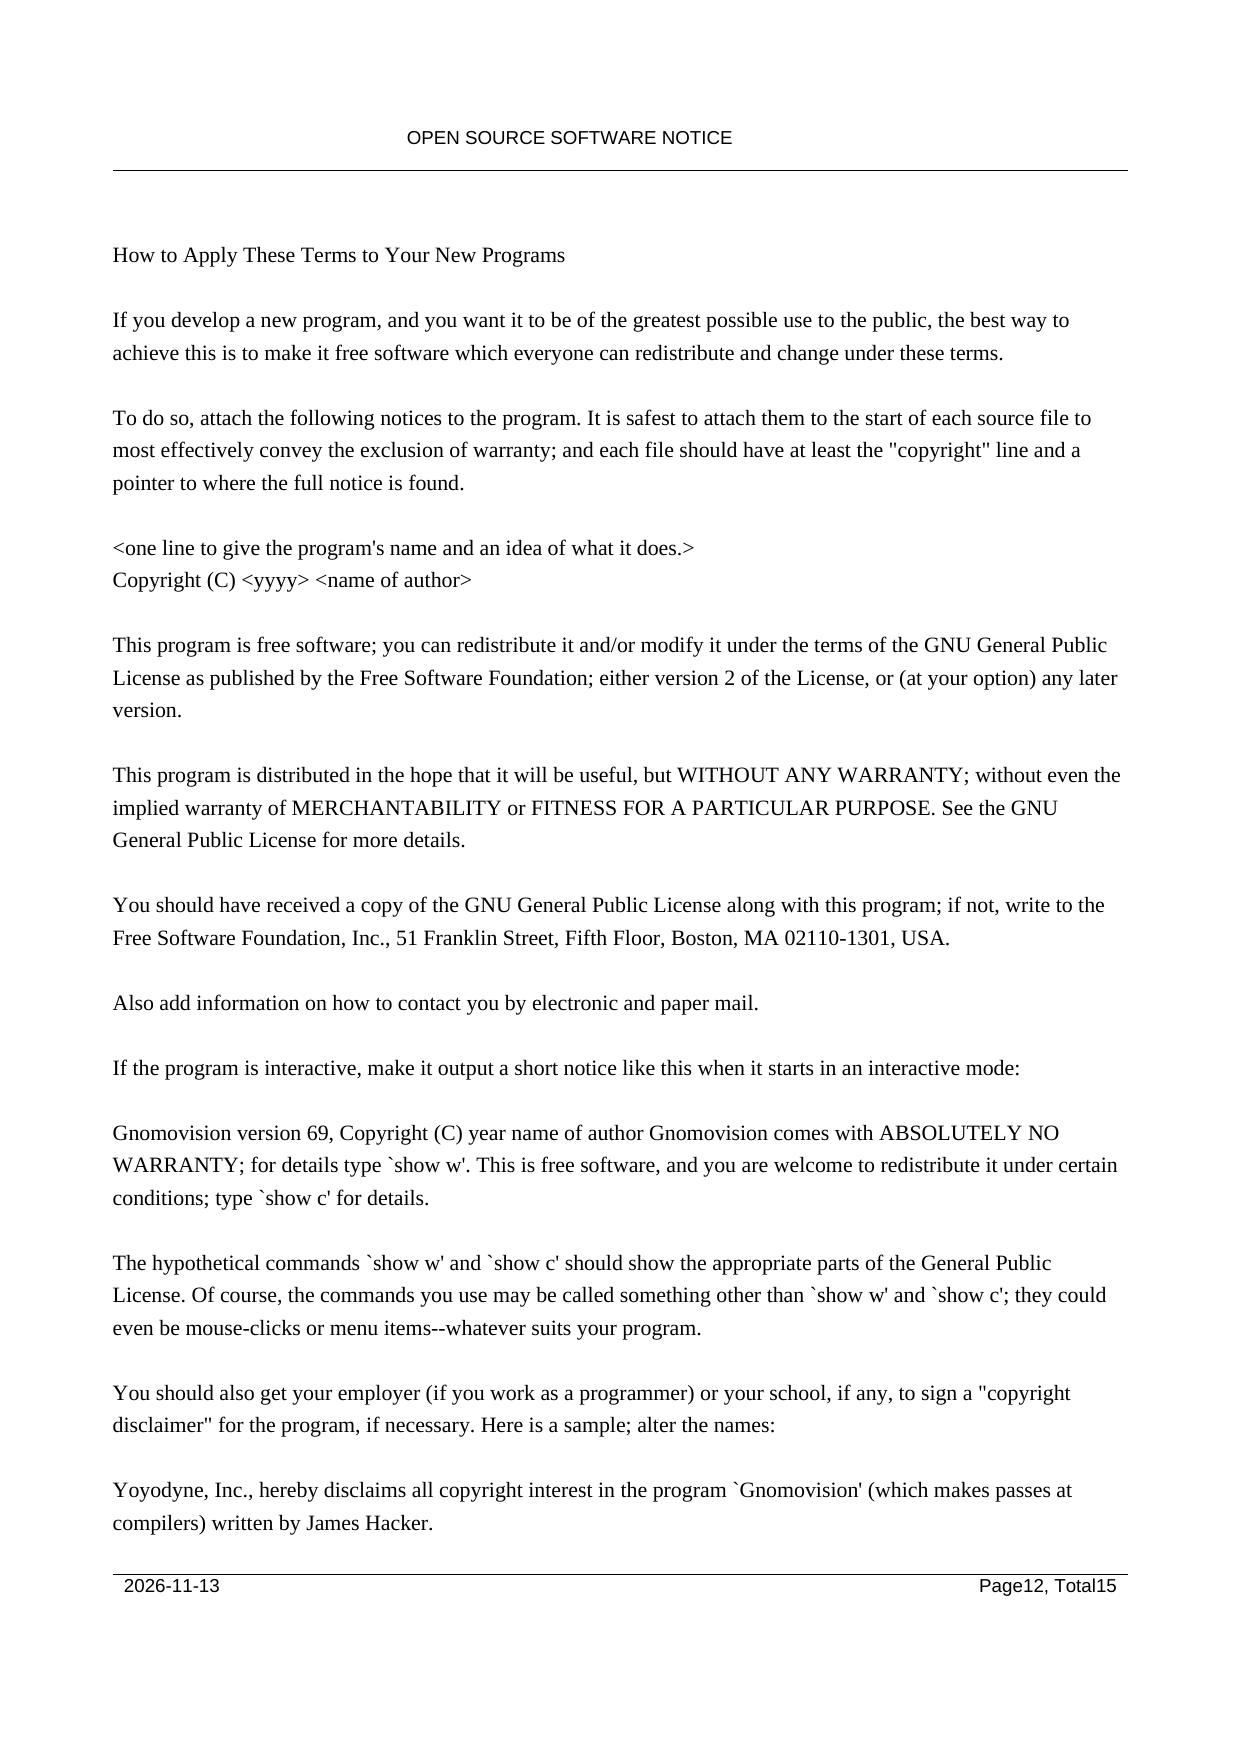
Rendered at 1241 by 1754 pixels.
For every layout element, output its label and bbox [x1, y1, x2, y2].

text [112, 206, 1128, 1539]
